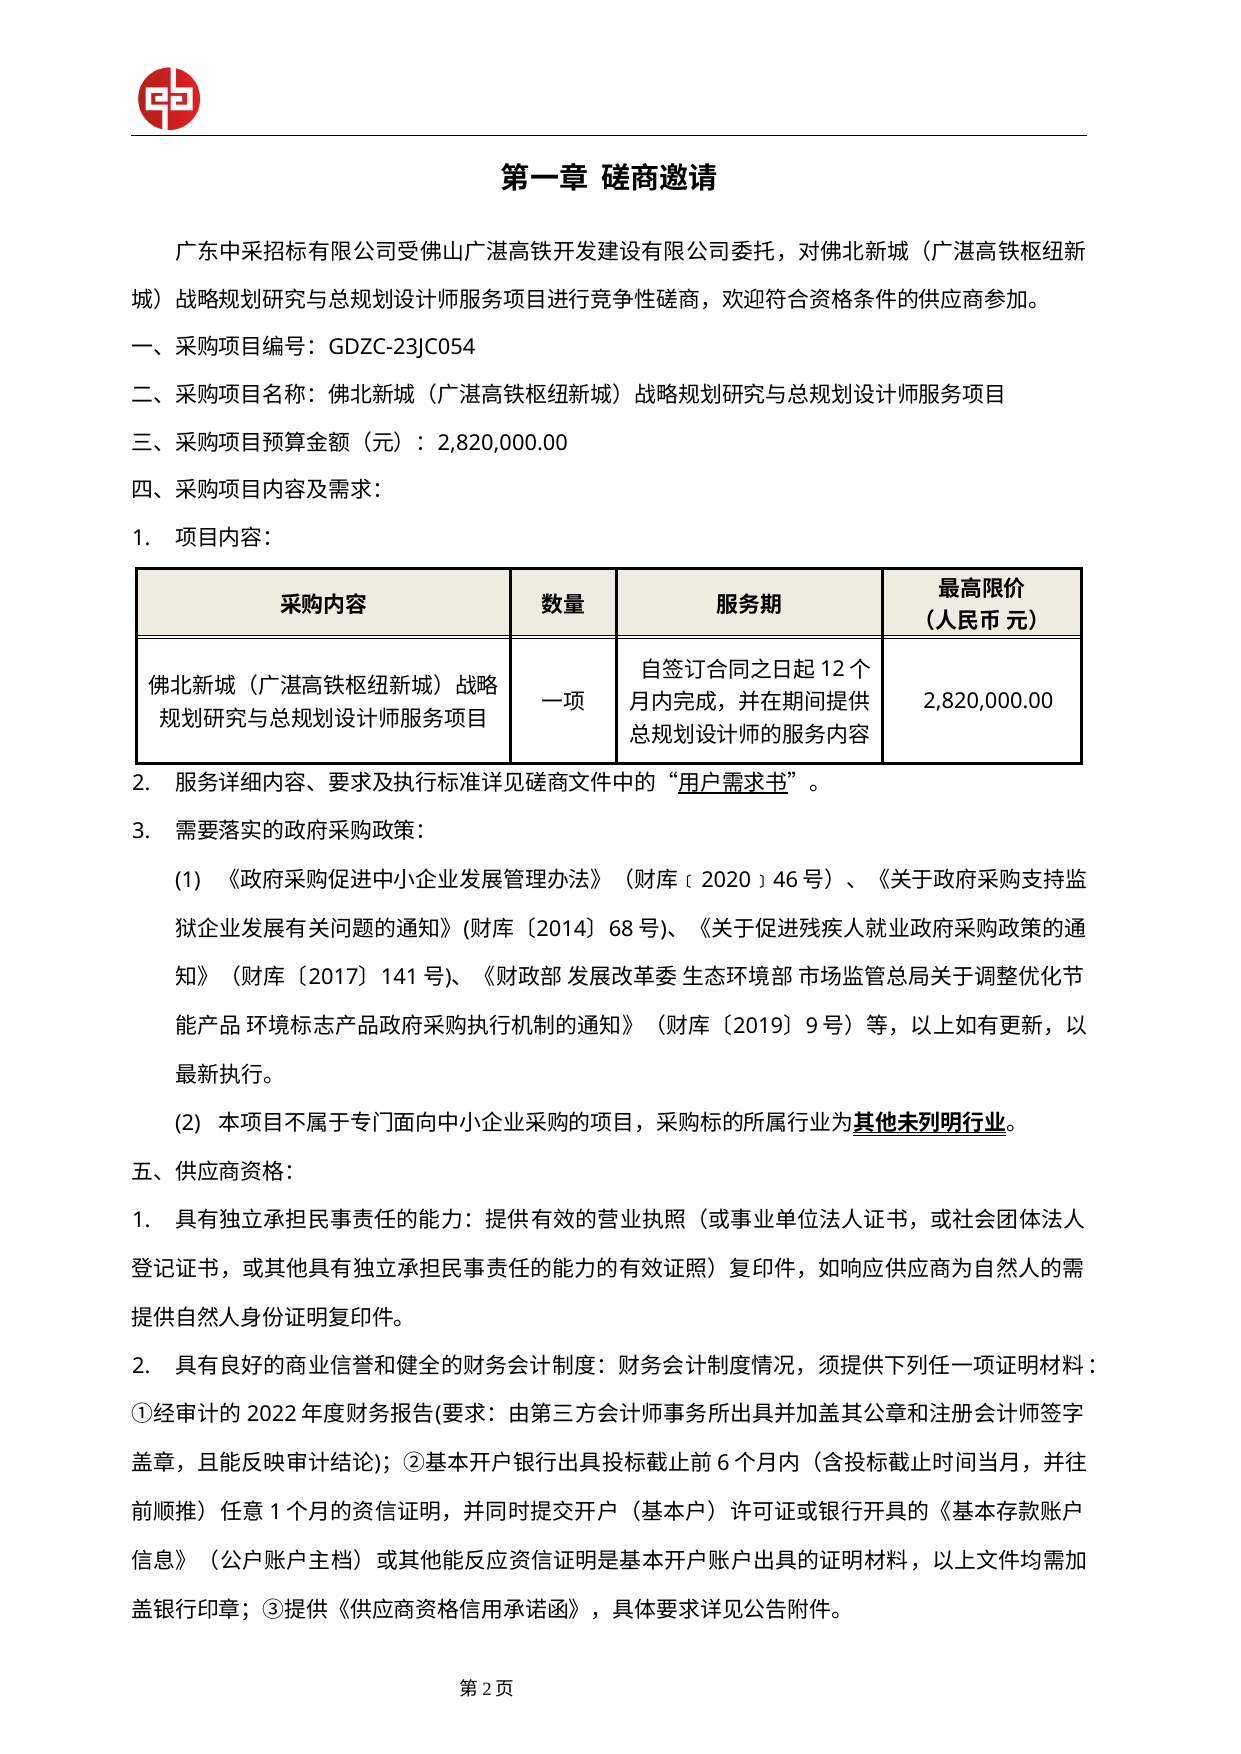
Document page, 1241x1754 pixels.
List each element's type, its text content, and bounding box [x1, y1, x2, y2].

list 本项目不属于专门面向中小企业采购的项目，采购标的所属行业为其他未列明行业。 [175, 1105, 1087, 1137]
list 采购项目编号：GDZC-23JC054 [131, 329, 1087, 361]
table_header 服务期 [618, 570, 881, 635]
table_cell 佛北新城（广湛高铁枢纽新城）战略规划研究与总规划设计师服务项目 [138, 639, 509, 762]
list 具有良好的商业信誉和健全的财务会计制度：财务会计制度情况，须提供下列任一项证明材料：①经审计的2022年度财务报告(要求：由第三方会计师事务所出具并加盖其公章和注册会计师签字盖章，且能反映审计结论)；②基本开户银行出具投标截止前6个月内（含投标截止时间当月，并往前顺推）任意1个月的资信证明，并同时提交开户（基本户）许可证或银行开具的《基本存款账户信息》（公户账户主档）或其他能反应资信证明是基本开户账户出具的证明材料，以上文件均需加盖银行印章；③提供《供应商资格信用承诺函》，具体要求详见公告附件。 [131, 1347, 1087, 1624]
list 服务详细内容、要求及执行标准详见磋商文件中的“用户需求书”。 [131, 765, 1087, 797]
list 采购项目名称：佛北新城（广湛高铁枢纽新城）战略规划研究与总规划设计师服务项目 [131, 377, 1087, 409]
text 广东中采招标有限公司受佛山广湛高铁开发建设有限公司委托，对佛北新城（广湛高铁枢纽新城）战略规划研究与总规划设计师服务项目进行竞争性磋商，欢迎符合资格条件的供应商参加。 [131, 234, 1087, 313]
list 供应商资格： [131, 1153, 1087, 1186]
table_cell 一项 [512, 639, 615, 762]
table_cell 自签订合同之日起12个月内完成，并在期间提供总规划设计师的服务内容 [618, 639, 881, 762]
text 第一章 磋商邀请 [131, 155, 1087, 197]
list 采购项目内容及需求： [131, 472, 1087, 504]
table_header 数量 [512, 570, 615, 635]
table_header 采购内容 [138, 570, 509, 635]
list 项目内容： [131, 519, 1087, 551]
table_cell 2,820,000.00 [884, 639, 1080, 762]
list 需要落实的政府采购政策： [131, 813, 1087, 846]
list 《政府采购促进中小企业发展管理办法》（财库﹝2020﹞46号）、《关于政府采购支持监狱企业发展有关问题的通知》(财库〔2014〕68号)、《关于促进残疾人就业政府采购政策的通知》（财库〔2017〕141号)、《财政部 发展改革委 生态环境部 市场监管总局关于调整优化节能产品 环境标志产品政府采购执行机制的通知》（财库〔2019〕9号）等，以上如有更新，以最新执行。 [175, 862, 1087, 1089]
table_header 最高限价 （人民币 元） [884, 570, 1080, 635]
list 具有独立承担民事责任的能力：提供有效的营业执照（或事业单位法人证书，或社会团体法人登记证书，或其他具有独立承担民事责任的能力的有效证照）复印件，如响应供应商为自然人的需提供自然人身份证明复印件。 [131, 1202, 1087, 1332]
list 采购项目预算金额（元）：2,820,000.00 [131, 424, 1087, 456]
picture [131, 65, 207, 133]
